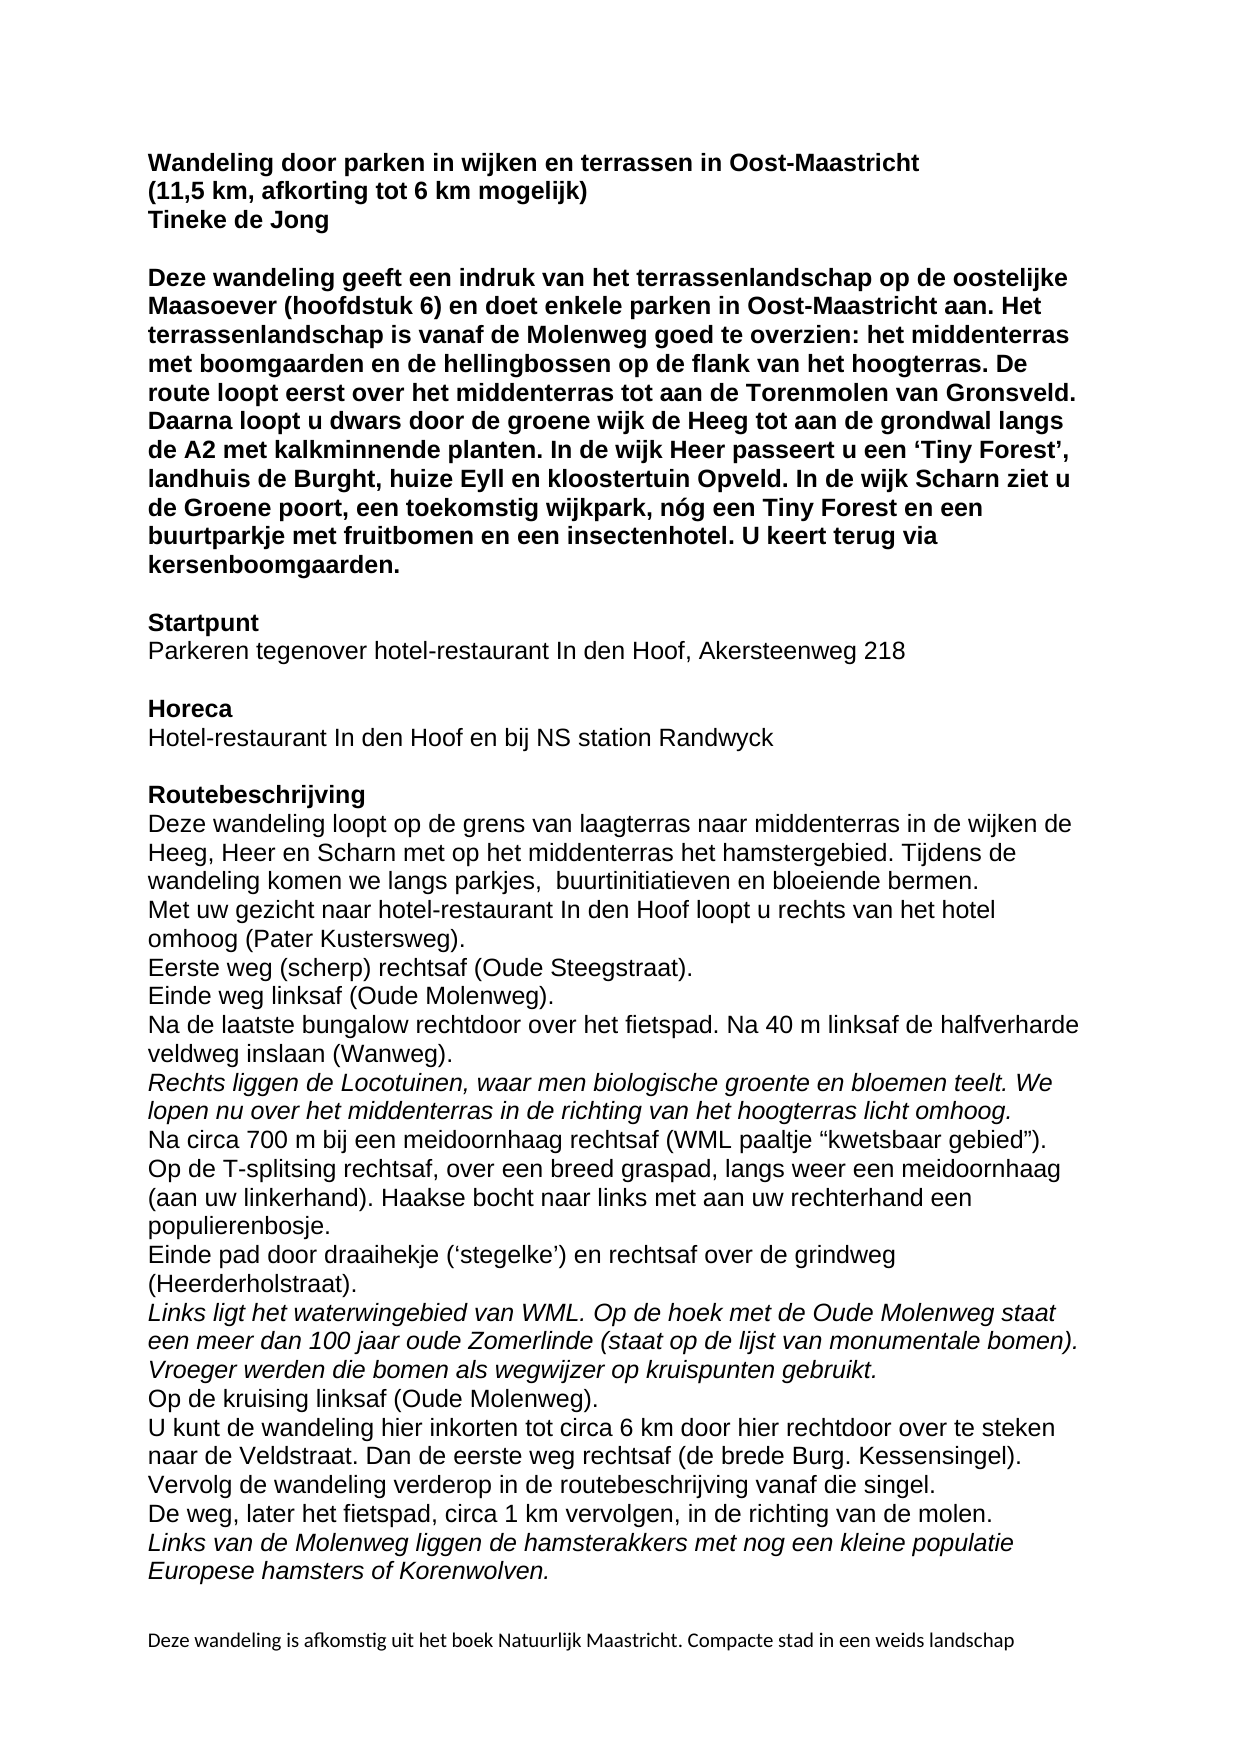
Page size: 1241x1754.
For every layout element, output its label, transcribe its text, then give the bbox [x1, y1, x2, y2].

text Einde weg linksaf (Oude Molenweg). [148, 981, 1093, 1010]
text Einde pad door draaihekje (‘stegelke’) en rechtsaf over de grindweg (Heerderholstraat). [148, 1240, 1093, 1298]
text Met uw gezicht naar hotel-restaurant In den Hoof loopt u rechts van het hotel omhoog (Pater Kustersweg). [148, 895, 1093, 953]
text Eerste weg (scherp) rechtsaf (Oude Steegstraat). [148, 953, 1093, 981]
text Rechts liggen de Locotuinen, waar men biologische groente en bloemen teelt. We lopen nu over het middenterras in de richting van het hoogterras licht omhoog. [148, 1068, 1093, 1125]
text Na circa 700 m bij een meidoornhaag rechtsaf (WML paaltje “kwetsbaar gebied”). [148, 1125, 1093, 1154]
text Horeca Hotel-restaurant In den Hoof en bij NS station Randwyck Routebeschrijving Deze wandeling loopt op de grens van laagterras naar middenterras in de wijken de Heeg, Heer en Scharn met op het middenterras het hamstergebied. Tijdens de wandeling komen we langs parkjes, buurtinitiatieven en bloeiende bermen. [148, 665, 1093, 895]
text Links ligt het waterwingebied van WML. Op de hoek met de Oude Molenweg staat een meer dan 100 jaar oude Zomerlinde (staat op de lijst van monumentale bomen). Vroeger werden die bomen als wegwijzer op kruispunten gebruikt. [148, 1298, 1093, 1384]
text Na de laatste bungalow rechtdoor over het fietspad. Na 40 m linksaf de halfverharde veldweg inslaan (Wanweg). [148, 1010, 1093, 1068]
text (11,5 km, afkorting tot 6 km mogelijk) [148, 176, 1093, 205]
text U kunt de wandeling hier inkorten tot circa 6 km door hier rechtdoor over te steken naar de Veldstraat. Dan de eerste weg rechtsaf (de brede Burg. Kessensingel). Vervolg de wandeling verderop in de routebeschrijving vanaf die singel. [148, 1413, 1093, 1499]
text Tineke de Jong Deze wandeling geeft een indruk van het terrassenlandschap op de oostelijke Maasoever (hoofdstuk 6) en doet enkele parken in Oost-Maastricht aan. Het terrassenlandschap is vanaf de Molenweg goed te overzien: het middenterras met boomgaarden en de hellingbossen op de flank van het hoogterras. De route loopt eerst over het middenterras tot aan de Torenmolen van Gronsveld. Daarna loopt u dwars door de groene wijk de Heeg tot aan de grondwal langs de A2 met kalkminnende planten. In de wijk Heer passeert u een ‘Tiny Forest’, landhuis de Burght, huize Eyll en kloostertuin Opveld. In de wijk Scharn ziet u de Groene poort, een toekomstig wijkpark, nóg een Tiny Forest en een buurtparkje met fruitbomen en een insectenhotel. U keert terug via kersenboomgaarden. [148, 205, 1093, 579]
text Op de kruising linksaf (Oude Molenweg). [148, 1384, 1093, 1413]
text Parkeren tegenover hotel-restaurant In den Hoof, Akersteenweg 218 [148, 636, 1093, 665]
text Wandeling door parken in wijken en terrassen in Oost-Maastricht [148, 148, 1093, 176]
text Startpunt [148, 579, 1093, 636]
text Op de T-splitsing rechtsaf, over een breed graspad, langs weer een meidoornhaag (aan uw linkerhand). Haakse bocht naar links met aan uw rechterhand een populierenbosje. [148, 1154, 1093, 1240]
text De weg, later het fietspad, circa 1 km vervolgen, in de richting van de molen. [148, 1499, 1093, 1528]
text Links van de Molenweg liggen de hamsterakkers met nog een kleine populatie Europese hamsters of Korenwolven. [148, 1528, 1093, 1585]
